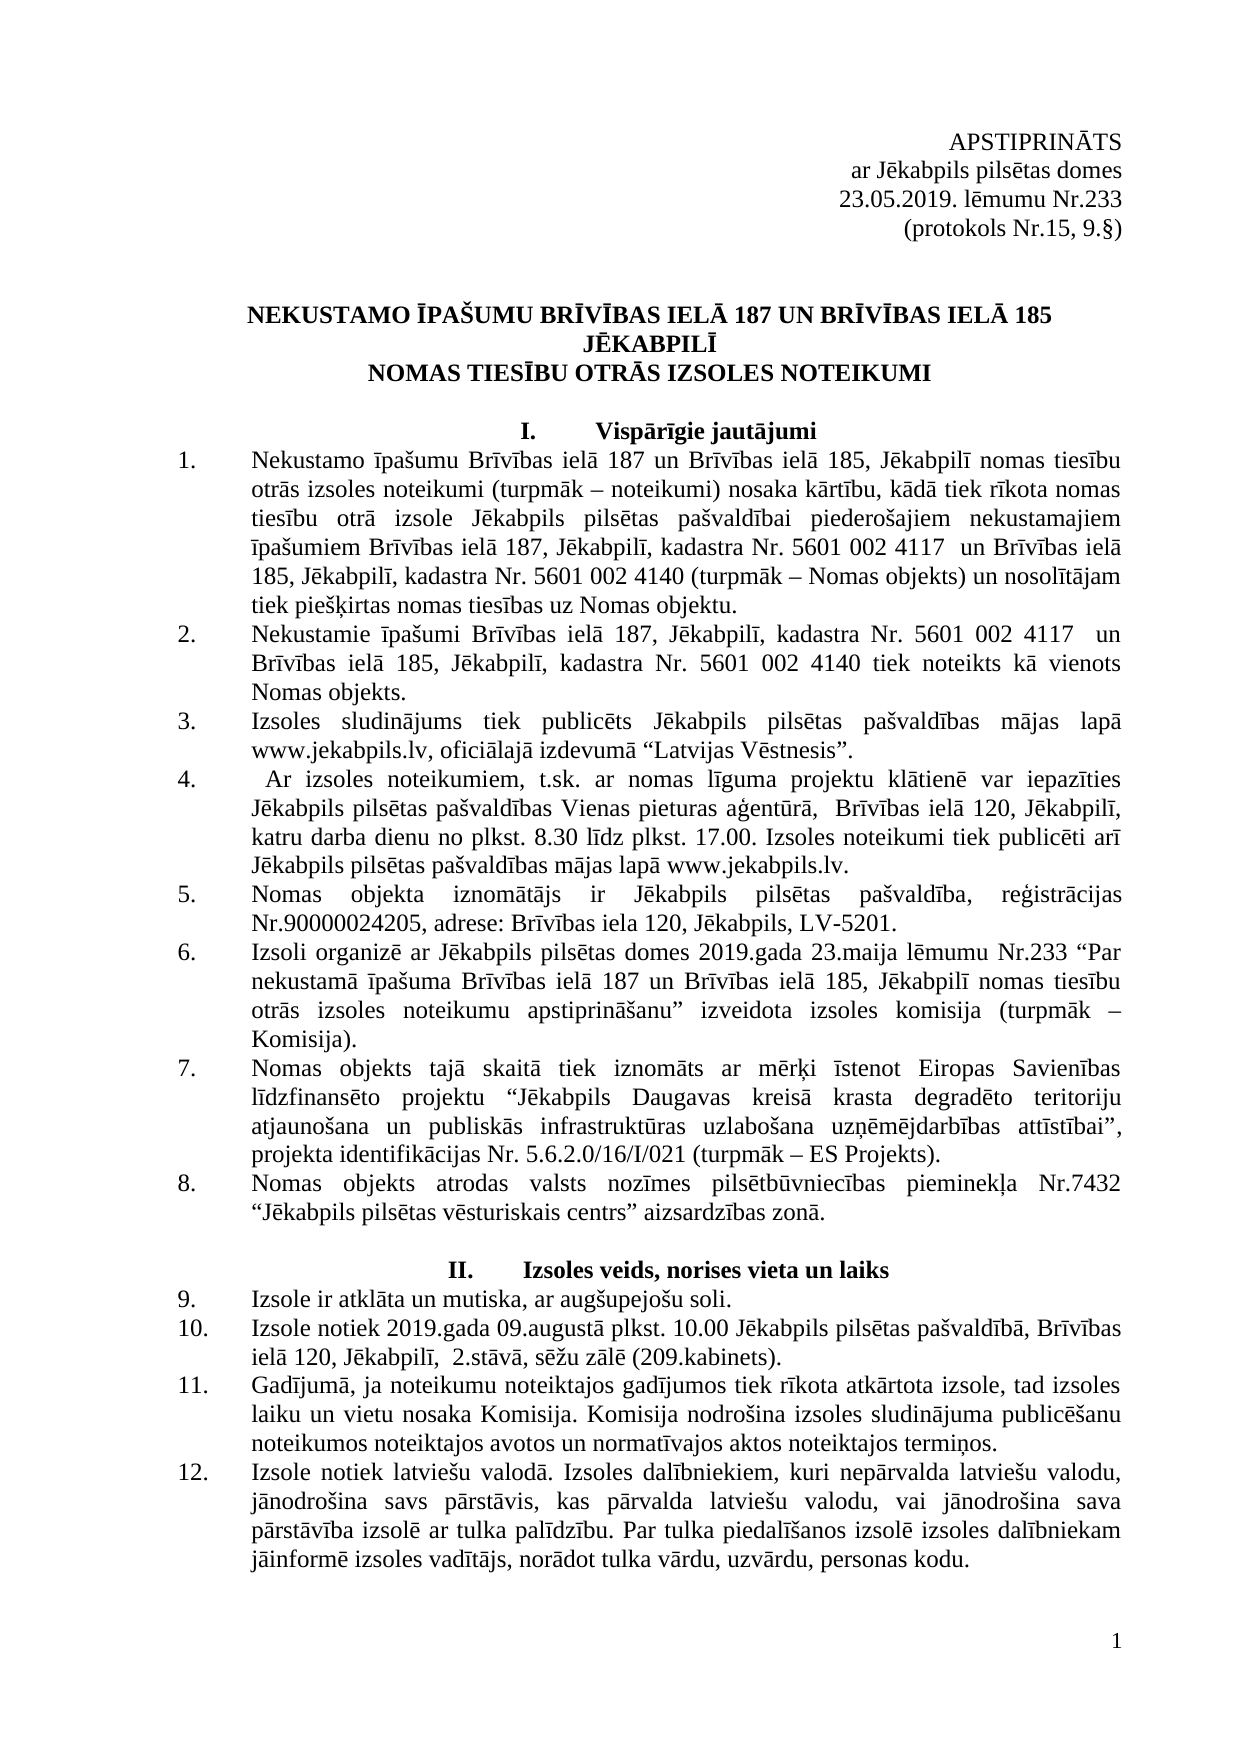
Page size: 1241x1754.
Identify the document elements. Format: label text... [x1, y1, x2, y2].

list Nomas objekts tajā skaitā tiek iznomāts ar mērķi īstenot Eiropas Savienības līdzfinansēto projektu “Jēkabpils Daugavas kreisā krasta degradēto teritoriju atjaunošana un publiskās infrastruktūras uzlabošana uzņēmējdarbības attīstībai”, projekta identifikācijas Nr. 5.6.2.0/16/I/021 (turpmāk – ES Projekts). [177, 1053, 1122, 1168]
text NOMAS TIESĪBU otrās IZSOLES NOTEIKUMI [177, 358, 1122, 387]
text APSTIPRINĀTS [177, 127, 1122, 155]
list Izsole notiek 2019.gada 09.augustā plkst. 10.00 Jēkabpils pilsētas pašvaldībā, Brīvības ielā 120, Jēkabpilī, 2.stāvā, sēžu zālē (209.kabinets). [177, 1313, 1122, 1370]
text 23.05.2019. lēmumu Nr.233 [177, 184, 1122, 213]
text NEKUSTAMO ĪPAŠUMU BRĪVĪBAS IELĀ 187 UN BRĪVĪBAS IELĀ 185 JĒKABPILĪ [177, 300, 1122, 358]
list Izsole ir atklāta un mutiska, ar augšupejošu soli. [177, 1284, 1122, 1312]
list Gadījumā, ja noteikumu noteiktajos gadījumos tiek rīkota atkārtota izsole, tad izsoles laiku un vietu nosaka Komisija. Komisija nodrošina izsoles sludinājuma publicēšanu noteikumos noteiktajos avotos un normatīvajos aktos noteiktajos termiņos. [177, 1371, 1122, 1457]
list Nekustamie īpašumi Brīvības ielā 187, Jēkabpilī, kadastra Nr. 5601 002 4117 un Brīvības ielā 185, Jēkabpilī, kadastra Nr. 5601 002 4140 tiek noteikts kā vienots Nomas objekts. [177, 619, 1122, 706]
text (protokols Nr.15, 9.§) [177, 213, 1122, 242]
list Vispārīgie jautājumi [215, 416, 1122, 445]
list Izsoles sludinājums tiek publicēts Jēkabpils pilsētas pašvaldības mājas lapā www.jekabpils.lv, oficiālajā izdevumā “Latvijas Vēstnesis”. [177, 706, 1122, 763]
list Nekustamo īpašumu Brīvības ielā 187 un Brīvības ielā 185, Jēkabpilī nomas tiesību otrās izsoles noteikumi (turpmāk – noteikumi) nosaka kārtību, kādā tiek rīkota nomas tiesību otrā izsole Jēkabpils pilsētas pašvaldībai piederošajiem nekustamajiem īpašumiem Brīvības ielā 187, Jēkabpilī, kadastra Nr. 5601 002 4117 un Brīvības ielā 185, Jēkabpilī, kadastra Nr. 5601 002 4140 (turpmāk – Nomas objekts) un nosolītājam tiek piešķirtas nomas tiesības uz Nomas objektu. [177, 445, 1122, 619]
list Izsoles veids, norises vieta un laiks [215, 1255, 1122, 1283]
list Nomas objekta iznomātājs ir Jēkabpils pilsētas pašvaldība, reģistrācijas Nr.90000024205, adrese: Brīvības iela 120, Jēkabpils, LV-5201. [177, 879, 1122, 937]
list Izsole notiek latviešu valodā. Izsoles dalībniekiem, kuri nepārvalda latviešu valodu, jānodrošina savs pārstāvis, kas pārvalda latviešu valodu, vai jānodrošina sava pārstāvība izsolē ar tulka palīdzību. Par tulka piedalīšanos izsolē izsoles dalībniekam jāinformē izsoles vadītājs, norādot tulka vārdu, uzvārdu, personas kodu. [177, 1457, 1122, 1572]
list Izsoli organizē ar Jēkabpils pilsētas domes 2019.gada 23.maija lēmumu Nr.233 “Par nekustamā īpašuma Brīvības ielā 187 un Brīvības ielā 185, Jēkabpilī nomas tiesību otrās izsoles noteikumu apstiprināšanu” izveidota izsoles komisija (turpmāk – Komisija). [177, 937, 1122, 1053]
text ar Jēkabpils pilsētas domes [177, 156, 1122, 184]
list Nomas objekts atrodas valsts nozīmes pilsētbūvniecības pieminekļa Nr.7432 “Jēkabpils pilsētas vēsturiskais centrs” aizsardzības zonā. [177, 1168, 1122, 1226]
list Ar izsoles noteikumiem, t.sk. ar nomas līguma projektu klātienē var iepazīties Jēkabpils pilsētas pašvaldības Vienas pieturas aģentūrā, Brīvības ielā 120, Jēkabpilī, katru darba dienu no plkst. 8.30 līdz plkst. 17.00. Izsoles noteikumi tiek publicēti arī Jēkabpils pilsētas pašvaldības mājas lapā www.jekabpils.lv. [177, 764, 1122, 879]
